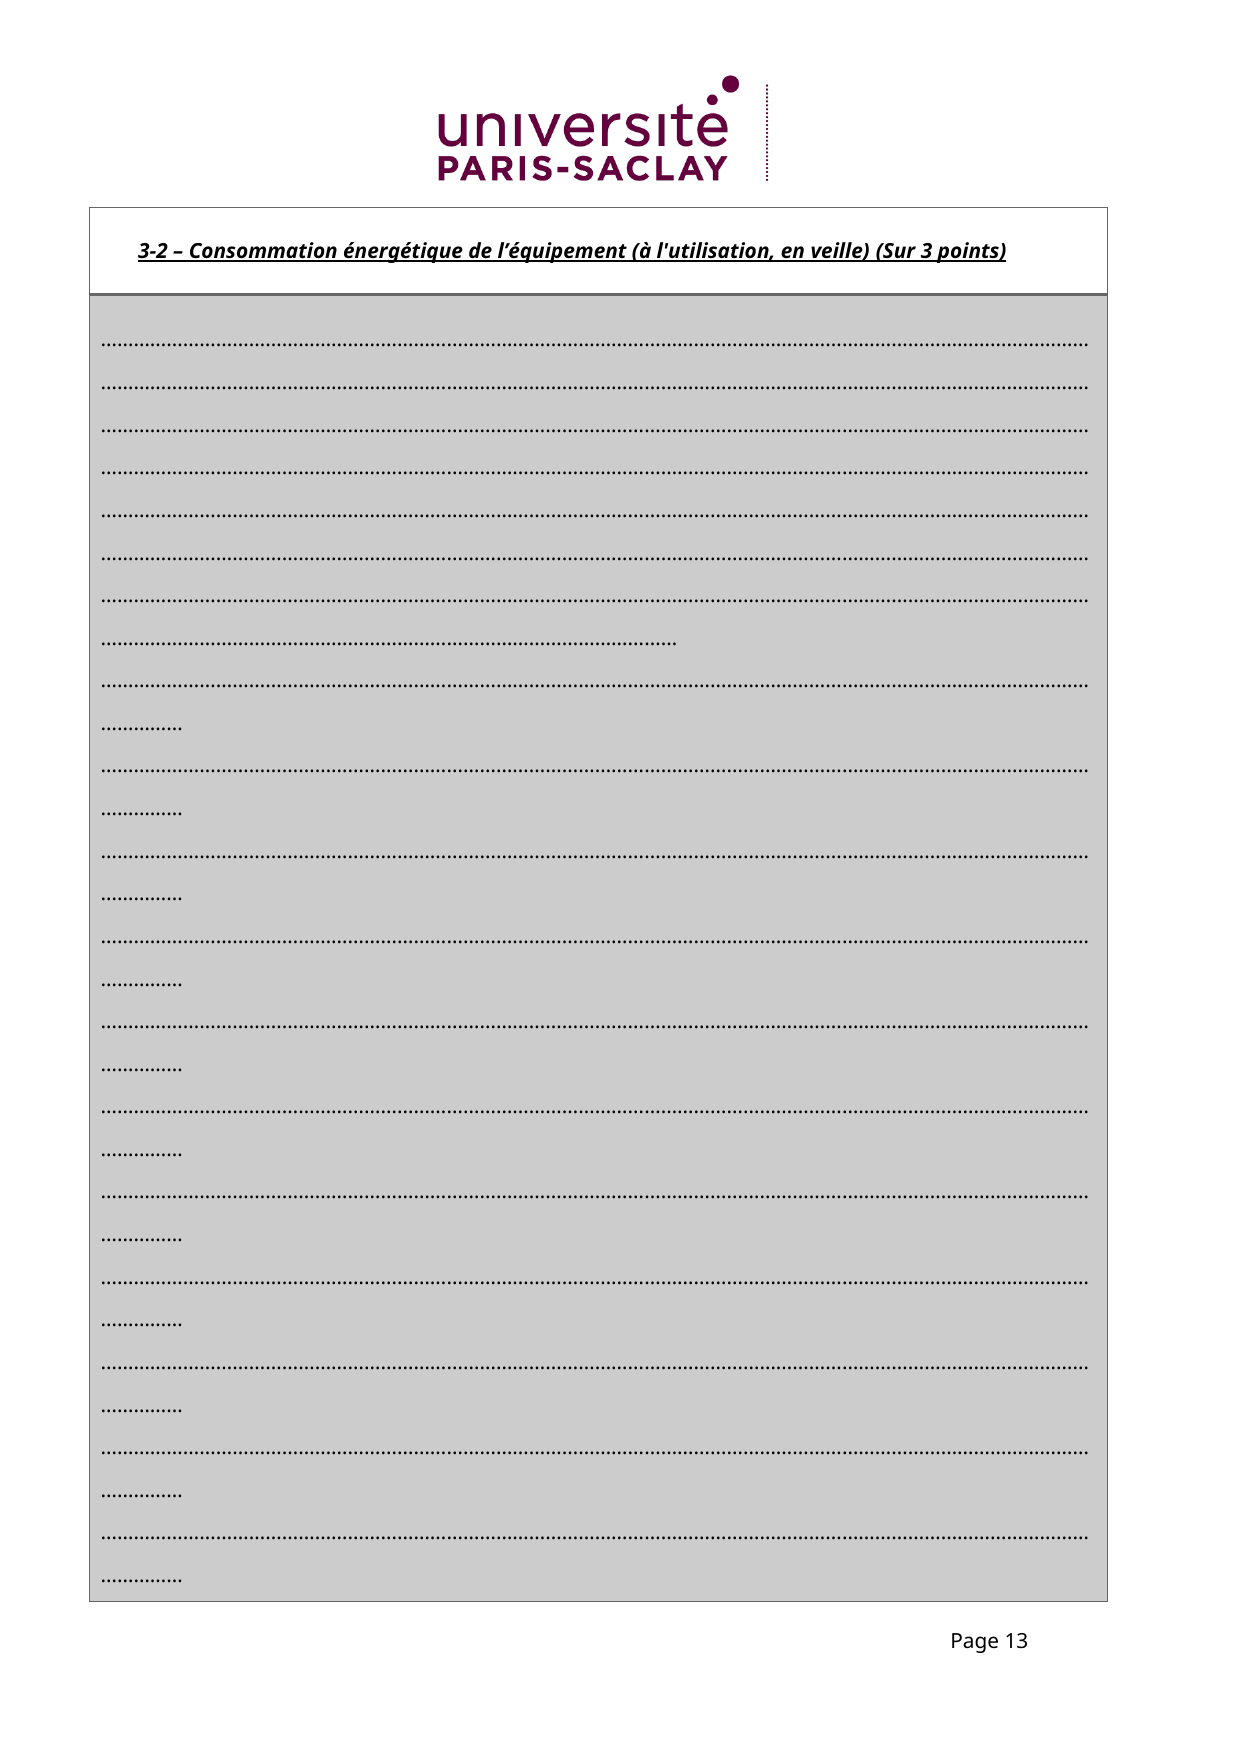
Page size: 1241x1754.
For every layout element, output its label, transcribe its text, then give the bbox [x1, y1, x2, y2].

picture [412, 47, 769, 207]
table_header 3-2 – Consommation énergétique de l’équipement (à l'utilisation, en veille) (Sur 3 points) [90, 208, 1107, 293]
